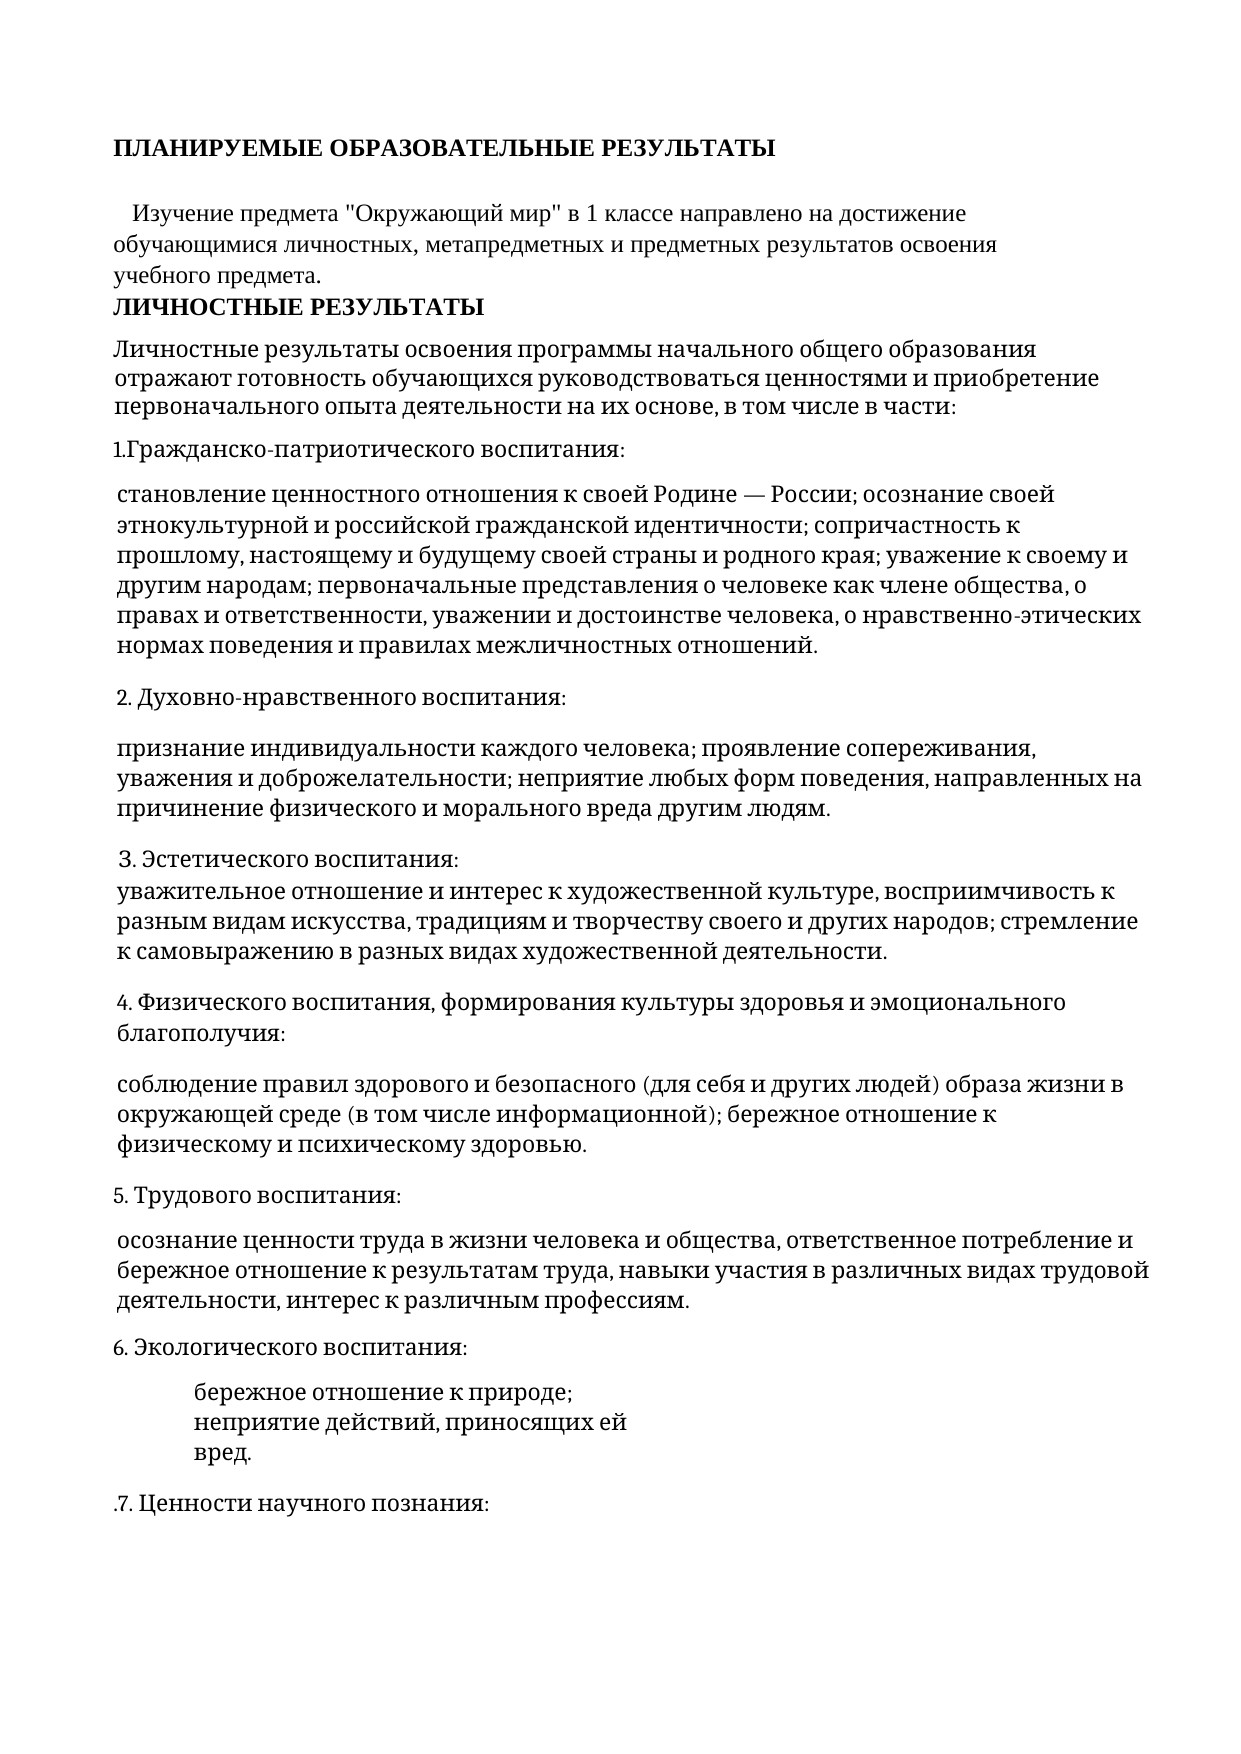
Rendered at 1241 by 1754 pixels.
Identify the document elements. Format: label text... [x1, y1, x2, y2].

text 5. Трудового воспитания: [113, 1183, 1151, 1209]
text Изучение предмета "Окружающий мир" в 1 классе направлено на достижение обучающимися личностных, метапредметных и предметных результатов освоения учебного предмета. [113, 198, 1078, 289]
text признание индивидуальности каждого человека; проявление сопереживания, уважения и доброжелательности; неприятие любых форм поведения, направленных на причинение физического и морального вреда другим людям. [117, 735, 1151, 822]
text ПЛАНИРУЕМЫЕ ОБРАЗОВАТЕЛЬНЫЕ РЕЗУЛЬТАТЫ [113, 134, 1153, 162]
text 4. Физического воспитания, формирования культуры здоровья и эмоционального благополучия: [117, 990, 1151, 1047]
text уважительное отношение и интерес к художественной культуре, восприимчивость к разным видам искусства, традициям и творчеству своего и других народов; стремление к самовыражению в разных видах художественной деятельности. [117, 879, 1151, 965]
text ЛИЧНОСТНЫЕ РЕЗУЛЬТАТЫ [113, 292, 1149, 320]
text становление ценностного отношения к своей Родине — России; осознание своей этнокультурной и российской гражданской идентичности; сопричастность к прошлому, настоящему и будущему своей страны и родного края; уважение к своему и другим народам; первоначальные представления о человеке как члене общества, о правах и ответственности, уважении и достоинстве человека, о нравственно-этических нормах поведения и правилах межличностных отношений. [117, 482, 1151, 659]
text бережное отношение к природе; неприятие действий, приносящих ей вред. [194, 1379, 688, 1466]
text 6. Экологического воспитания: [113, 1335, 1151, 1362]
text осознание ценности труда в жизни человека и общества, ответственное потребление и бережное отношение к результатам труда, навыки участия в различных видах трудовой деятельности, интерес к различным профессиям. [117, 1228, 1151, 1314]
text 2. Духовно-нравственного воспитания: [117, 684, 1151, 711]
text З. Эстетического воспитания: [113, 847, 1151, 873]
text .7. Ценности научного познания: [113, 1491, 1151, 1517]
text Личностные результаты освоения программы начального общего образования отражают готовность обучающихся руководствоваться ценностями и приобретение первоначального опыта деятельности на их основе, в том числе в части: [113, 337, 1149, 421]
text соблюдение правил здорового и безопасного (для себя и других людей) образа жизни в окружающей среде (в том числе информационной); бережное отношение к физическому и психическому здоровью. [117, 1071, 1151, 1158]
text 1.Гражданско-патриотического воспитания: [113, 437, 1151, 464]
